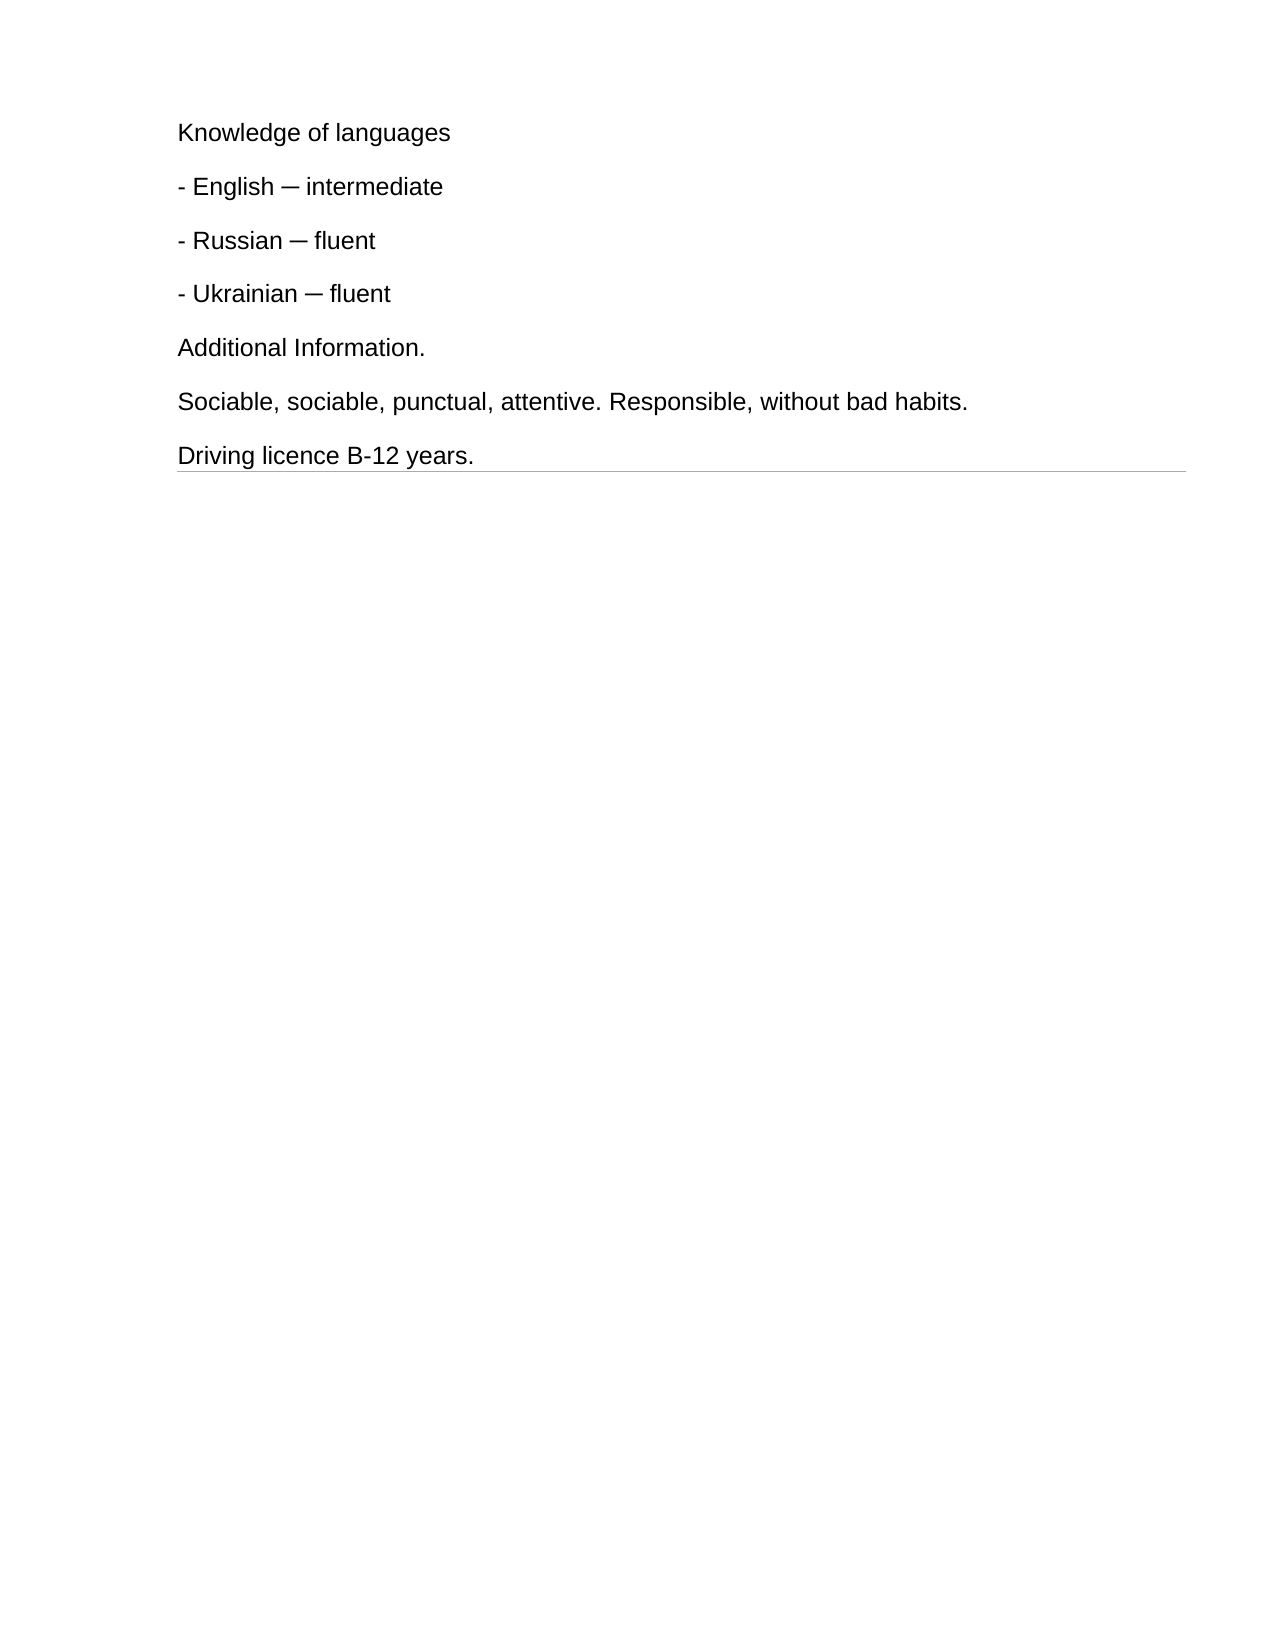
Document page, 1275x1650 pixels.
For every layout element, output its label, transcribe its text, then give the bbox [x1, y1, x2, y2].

text Sociable, sociable, punctual, attentive. Responsible, without bad habits. [177, 387, 1186, 416]
text Driving licence B-12 years. [177, 441, 1186, 471]
text Knowledge of languages [177, 118, 1186, 147]
text - Ukrainian ─ fluent [177, 279, 1186, 308]
text Additional Information. [177, 333, 1186, 362]
text - Russian ─ fluent [177, 226, 1186, 254]
text - English ─ intermediate [177, 172, 1186, 201]
